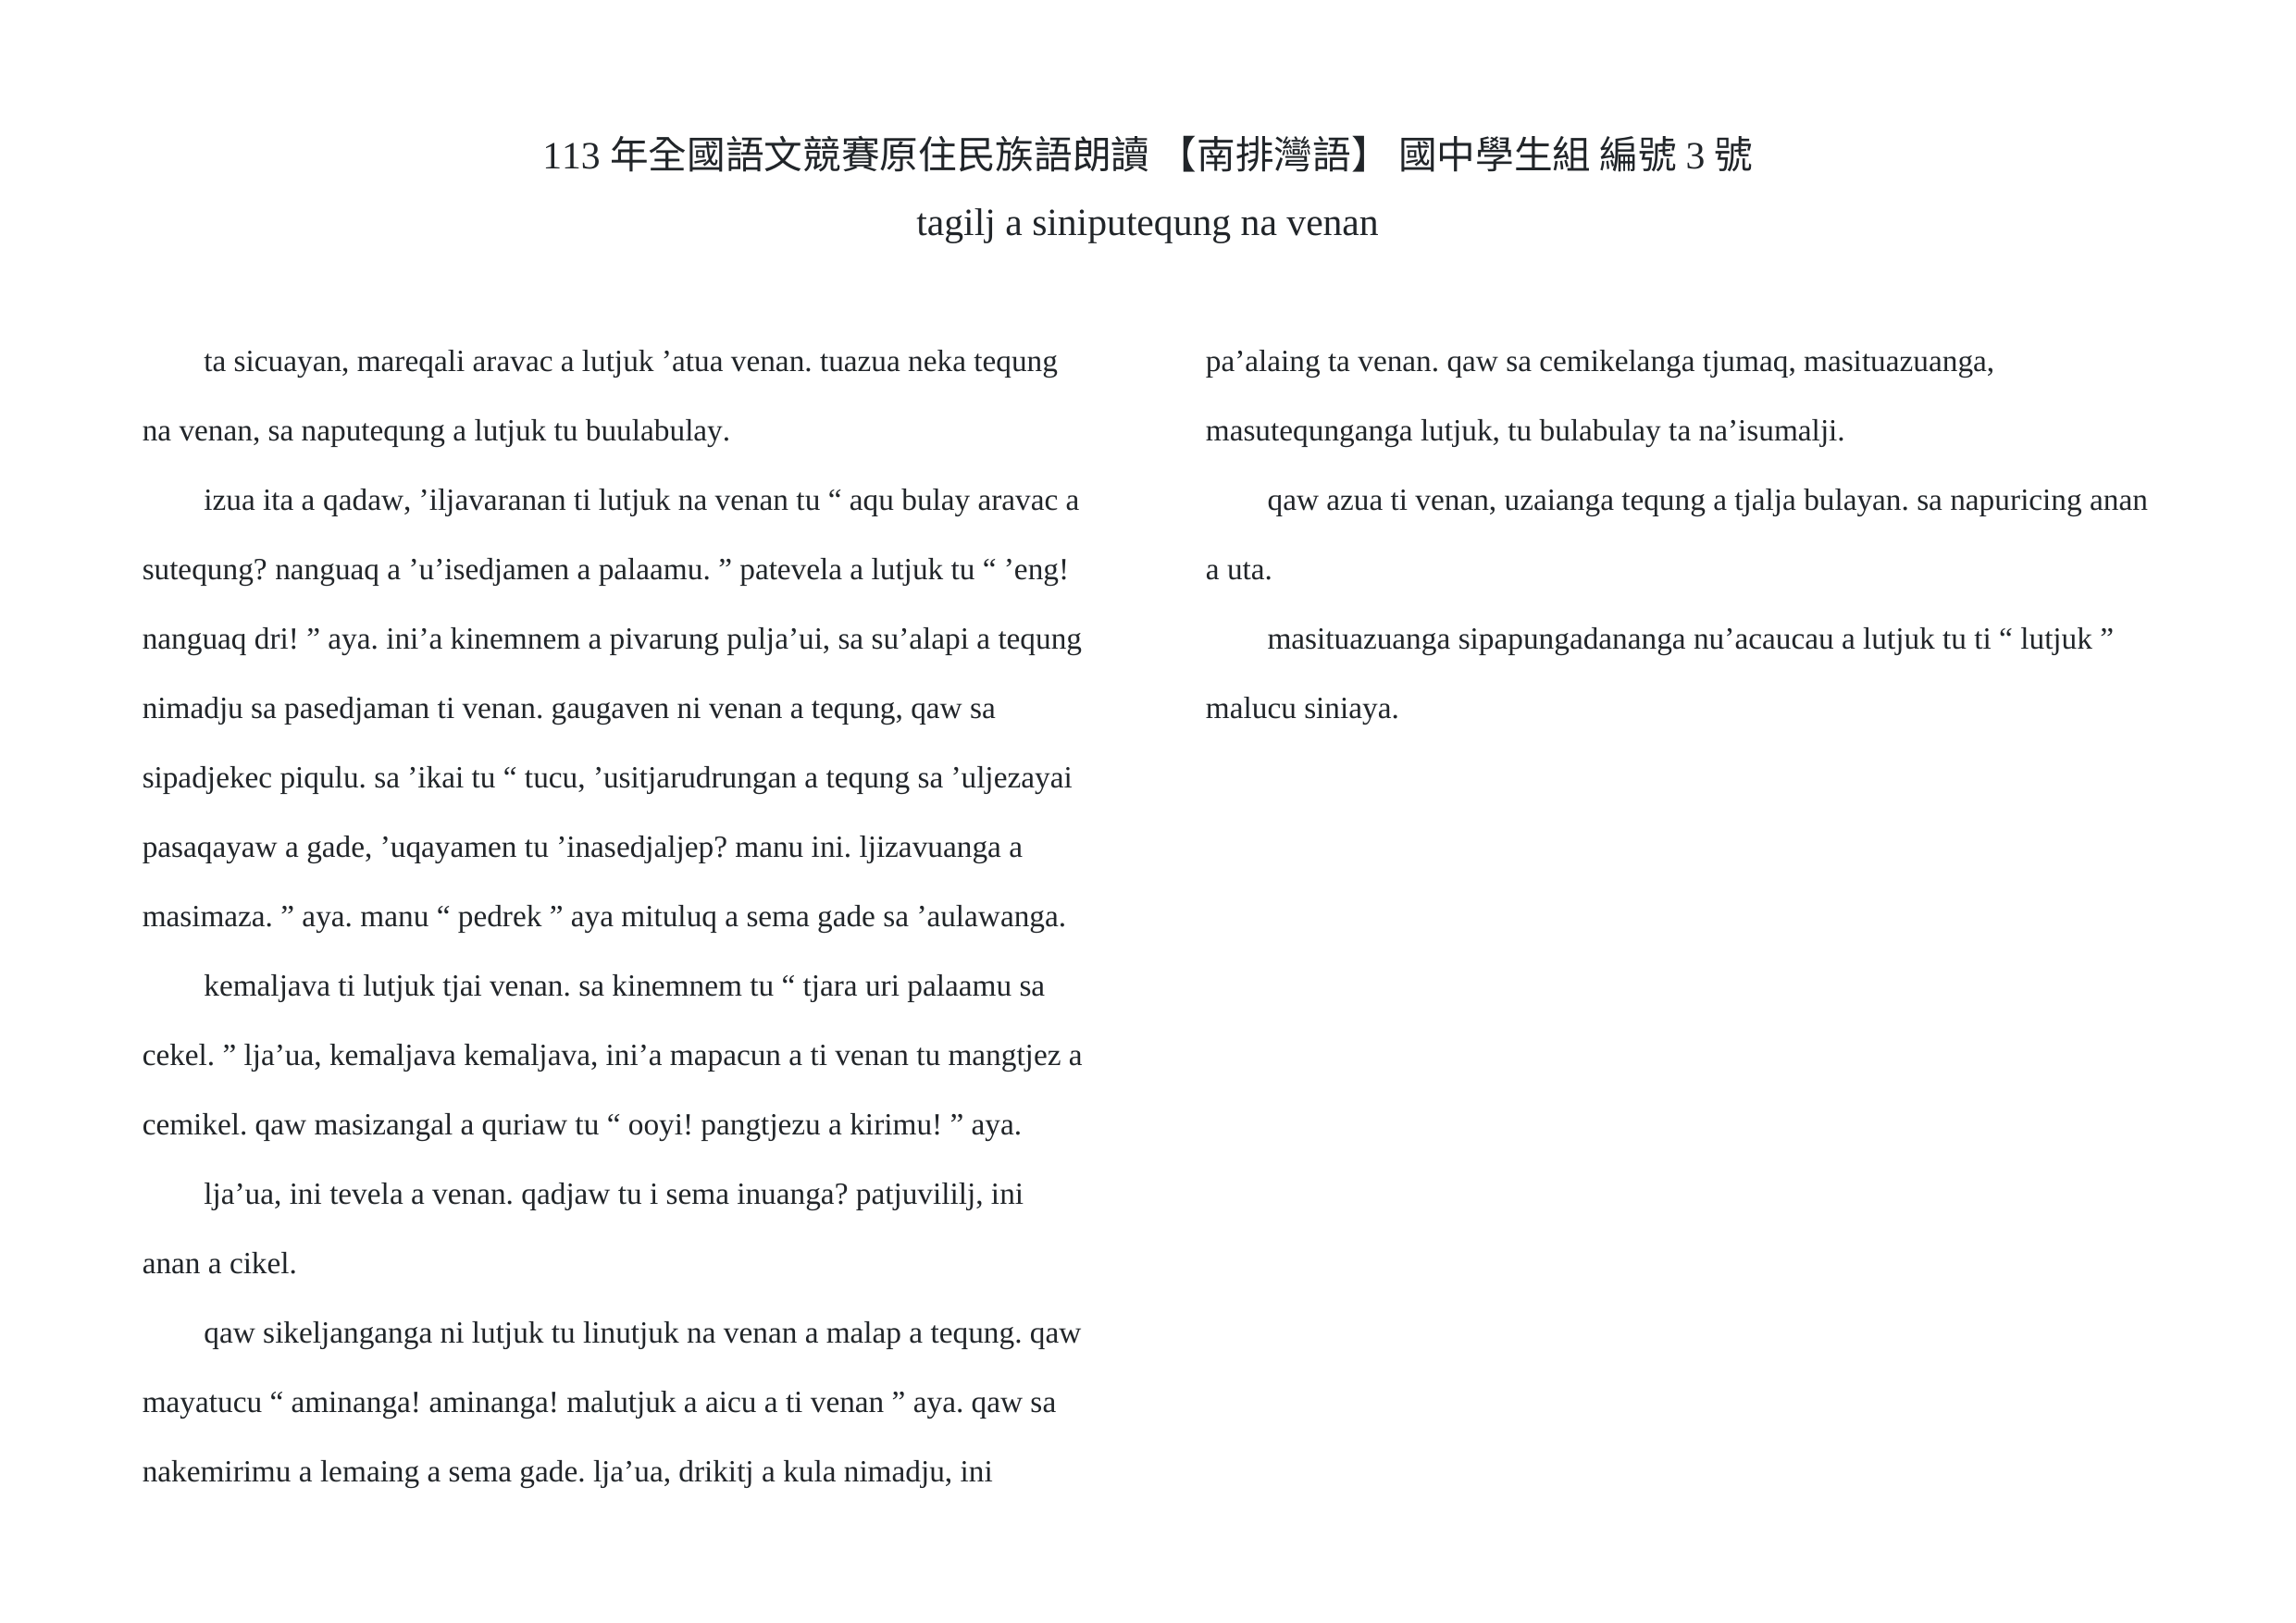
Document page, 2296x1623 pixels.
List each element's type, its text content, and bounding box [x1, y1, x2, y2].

text izua ita a qadaw, ’iljavaranan ti lutjuk na venan tu “ aqu bulay aravac a sutequng? nanguaq a ’u’isedjamen a palaamu. ” patevela a lutjuk tu “ ’eng! nanguaq dri! ” aya. ini’a kinemnem a pivarung pulja’ui, sa su’alapi a tequng nimadju sa pasedjaman ti venan. gaugaven ni venan a tequng, qaw sa sipadjekec piqulu. sa ’ikai tu “ tucu, ’usitjarudrungan a tequng sa ’uljezayai pasaqayaw a gade, ’uqayamen tu ’inasedjaljep? manu ini. ljizavuanga a masimaza. ” aya. manu “ pedrek ” aya mituluq a sema gade sa ’aulawanga. [142, 465, 1090, 950]
text kemaljava ti lutjuk tjai venan. sa kinemnem tu “ tjara uri palaamu sa cekel. ” lja’ua, kemaljava kemaljava, ini’a mapacun a ti venan tu mangtjez a cemikel. qaw masizangal a quriaw tu “ ooyi! pangtjezu a kirimu! ” aya. [142, 950, 1090, 1158]
text 113 年全國語文競賽原住民族語朗讀 【南排灣語】 國中學生組 編號 3 號 [142, 118, 2153, 187]
text ta sicuayan, mareqali aravac a lutjuk ’atua venan. tuazua neka tequng na venan, sa naputequng a lutjuk tu buulabulay. [142, 326, 1090, 465]
text qaw sikeljanganga ni lutjuk tu linutjuk na venan a malap a tequng. qaw mayatucu “ aminanga! aminanga! malutjuk a aicu a ti venan ” aya. qaw sa nakemirimu a lemaing a sema gade. lja’ua, drikitj a kula nimadju, ini pa’alaing ta venan. qaw sa cemikelanga tjumaq, masituazuanga, masutequnganga lutjuk, tu bulabulay ta na’isumalji. [1206, 326, 2153, 465]
text masituazuanga sipapungadananga nu’acaucau a lutjuk tu ti “ lutjuk ” malucu siniaya. [1206, 603, 2153, 742]
text lja’ua, ini tevela a venan. qadjaw tu i sema inuanga? patjuvililj, ini anan a cikel. [142, 1158, 1090, 1297]
text tagilj a siniputequng na venan [142, 187, 2153, 256]
text qaw azua ti venan, uzaianga tequng a tjalja bulayan. sa napuricing anan a uta. [1206, 465, 2153, 603]
text qaw sikeljanganga ni lutjuk tu linutjuk na venan a malap a tequng. qaw mayatucu “ aminanga! aminanga! malutjuk a aicu a ti venan ” aya. qaw sa nakemirimu a lemaing a sema gade. lja’ua, drikitj a kula nimadju, ini pa’alaing ta venan. qaw sa cemikelanga tjumaq, masituazuanga, masutequnganga lutjuk, tu bulabulay ta na’isumalji. [142, 1297, 1090, 1505]
